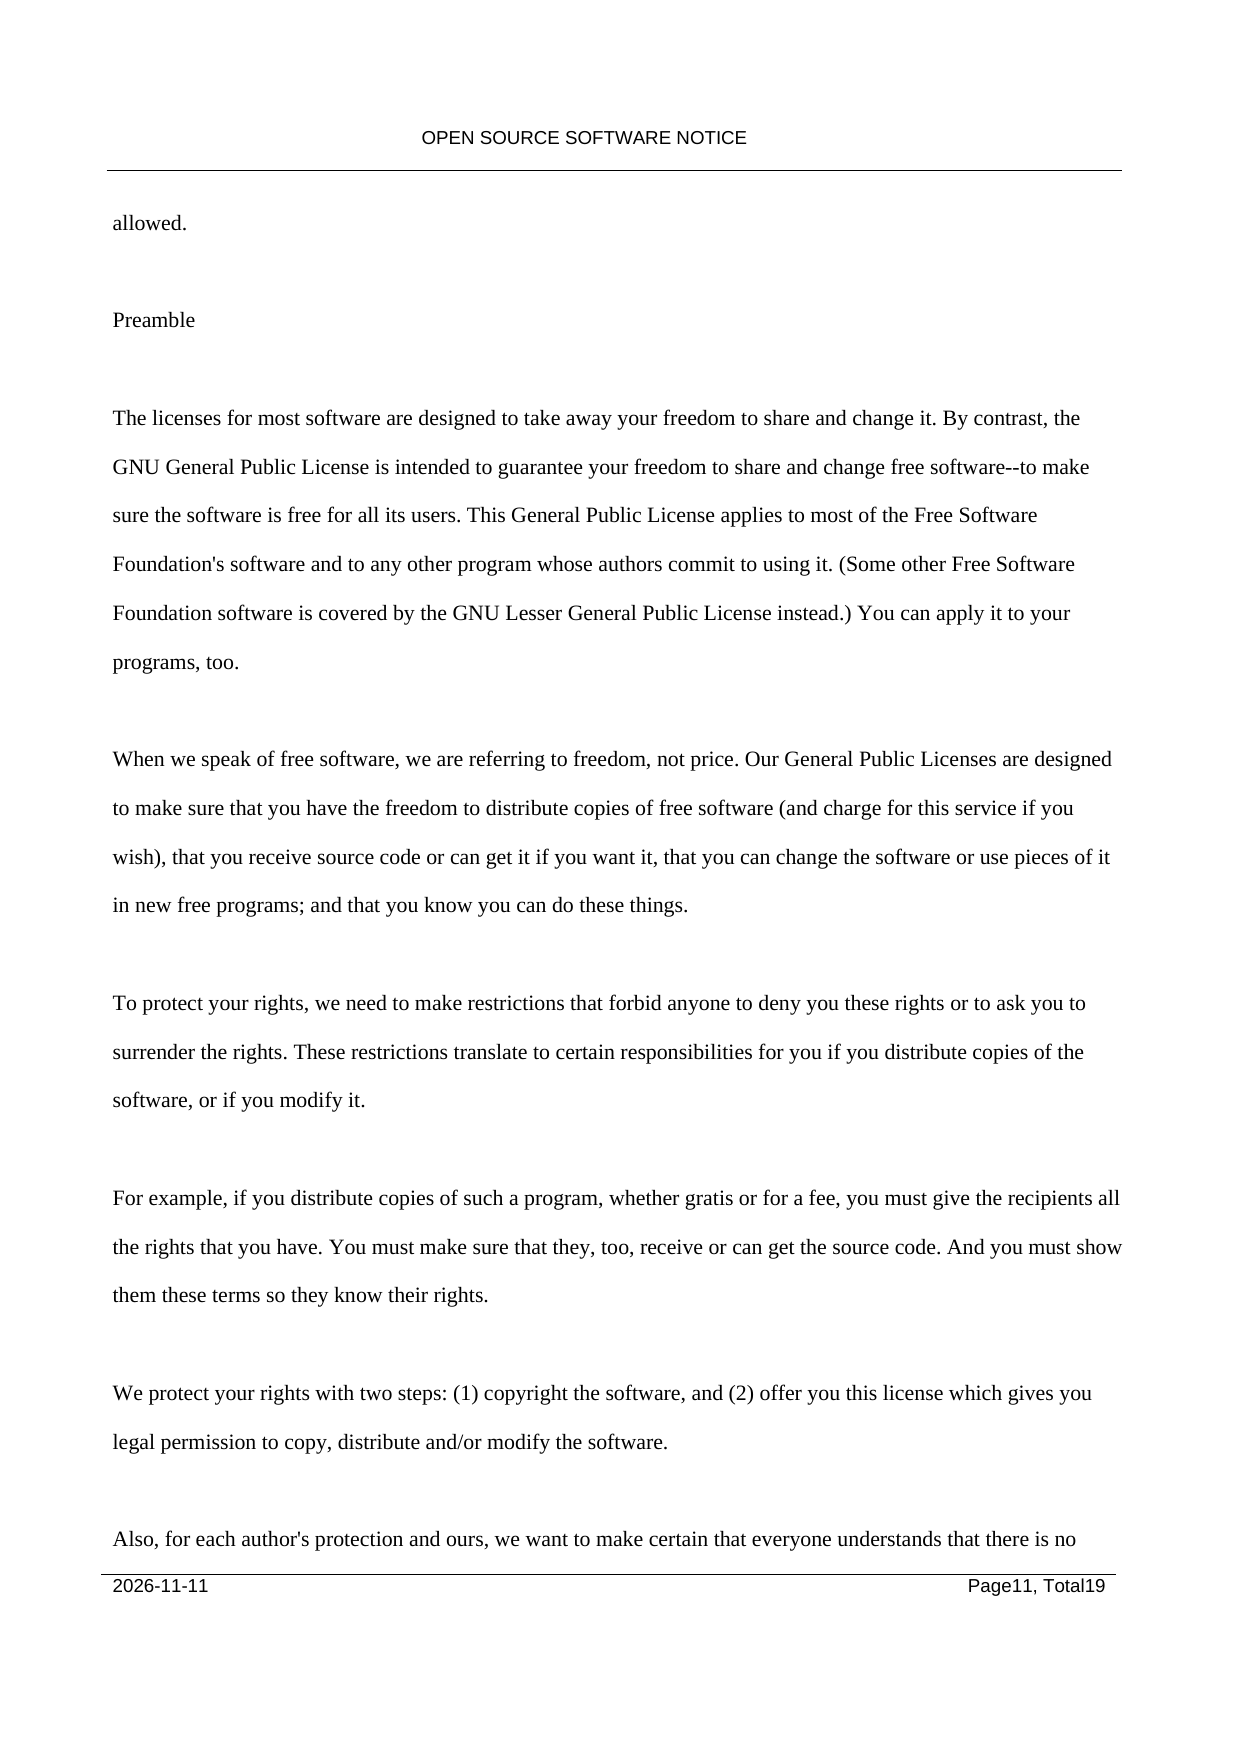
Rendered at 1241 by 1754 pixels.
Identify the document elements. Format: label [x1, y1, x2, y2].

text [112, 206, 1128, 1555]
